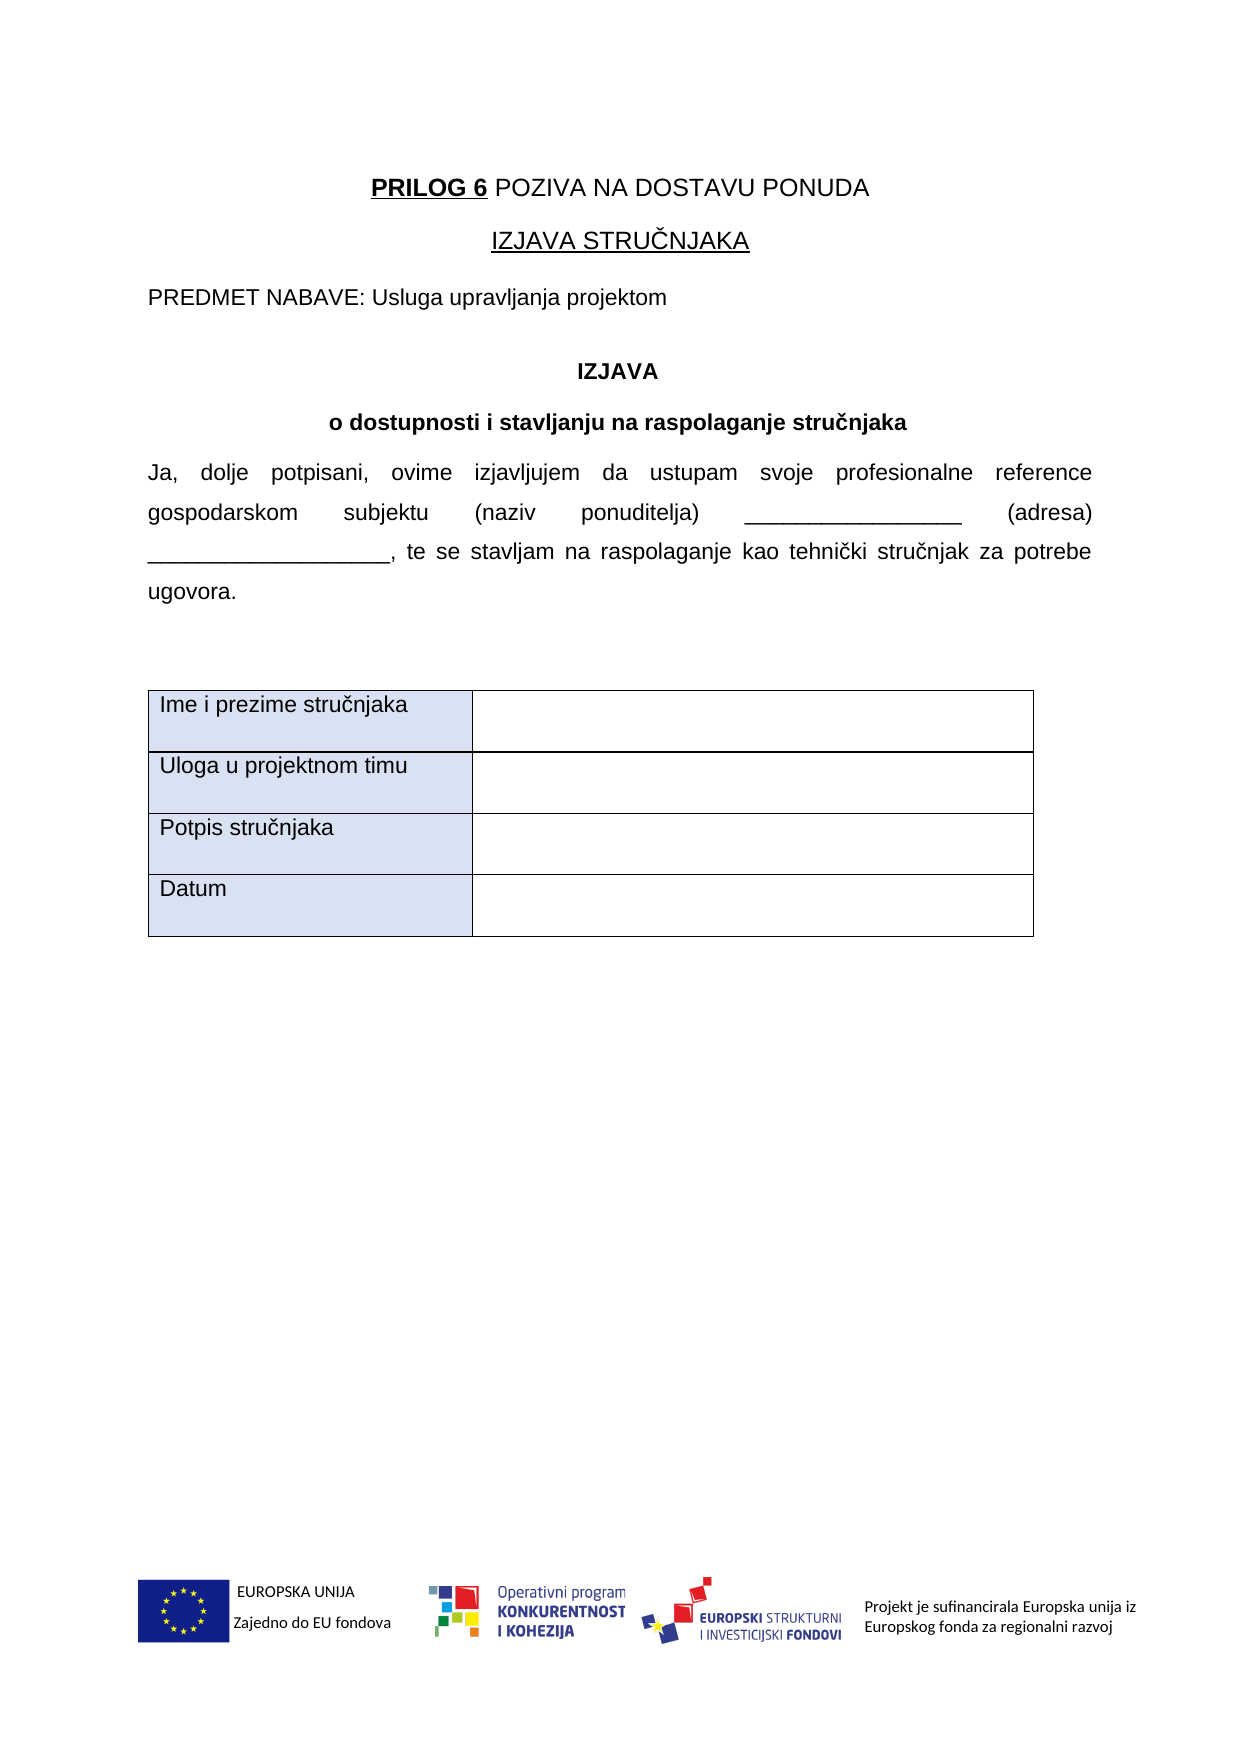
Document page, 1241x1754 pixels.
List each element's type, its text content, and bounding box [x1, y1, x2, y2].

picture [641, 1577, 841, 1644]
text PREDMET NABAVE: Usluga upravljanja projektom [148, 284, 1093, 310]
table_cell [473, 875, 1033, 936]
picture [136, 1579, 231, 1644]
table_header Ime i prezime stručnjaka [149, 691, 472, 751]
table_cell [473, 753, 1033, 813]
text PRILOG 6 POZIVA NA DOSTAVU PONUDA [148, 173, 1093, 201]
table_cell [473, 814, 1033, 874]
text IZJAVA [158, 358, 1077, 384]
table_header [473, 691, 1033, 751]
text o dostupnosti i stavljanju na raspolaganje stručnjaka [158, 408, 1077, 435]
table_cell Potpis stručnjaka [149, 814, 472, 874]
table_cell Datum [149, 875, 472, 936]
text Ja, dolje potpisani, ovime izjavljujem da ustupam svoje profesionalne reference gospodarskom subjektu (naziv ponuditelja) _________________ (adresa) ___________________, te se stavljam na raspolaganje kao tehnički stručnjak za potrebe ugovora. [148, 459, 1093, 604]
picture [428, 1586, 625, 1639]
table_cell Uloga u projektnom timu [149, 753, 472, 813]
text IZJAVA STRUČNJAKA [148, 226, 1093, 255]
